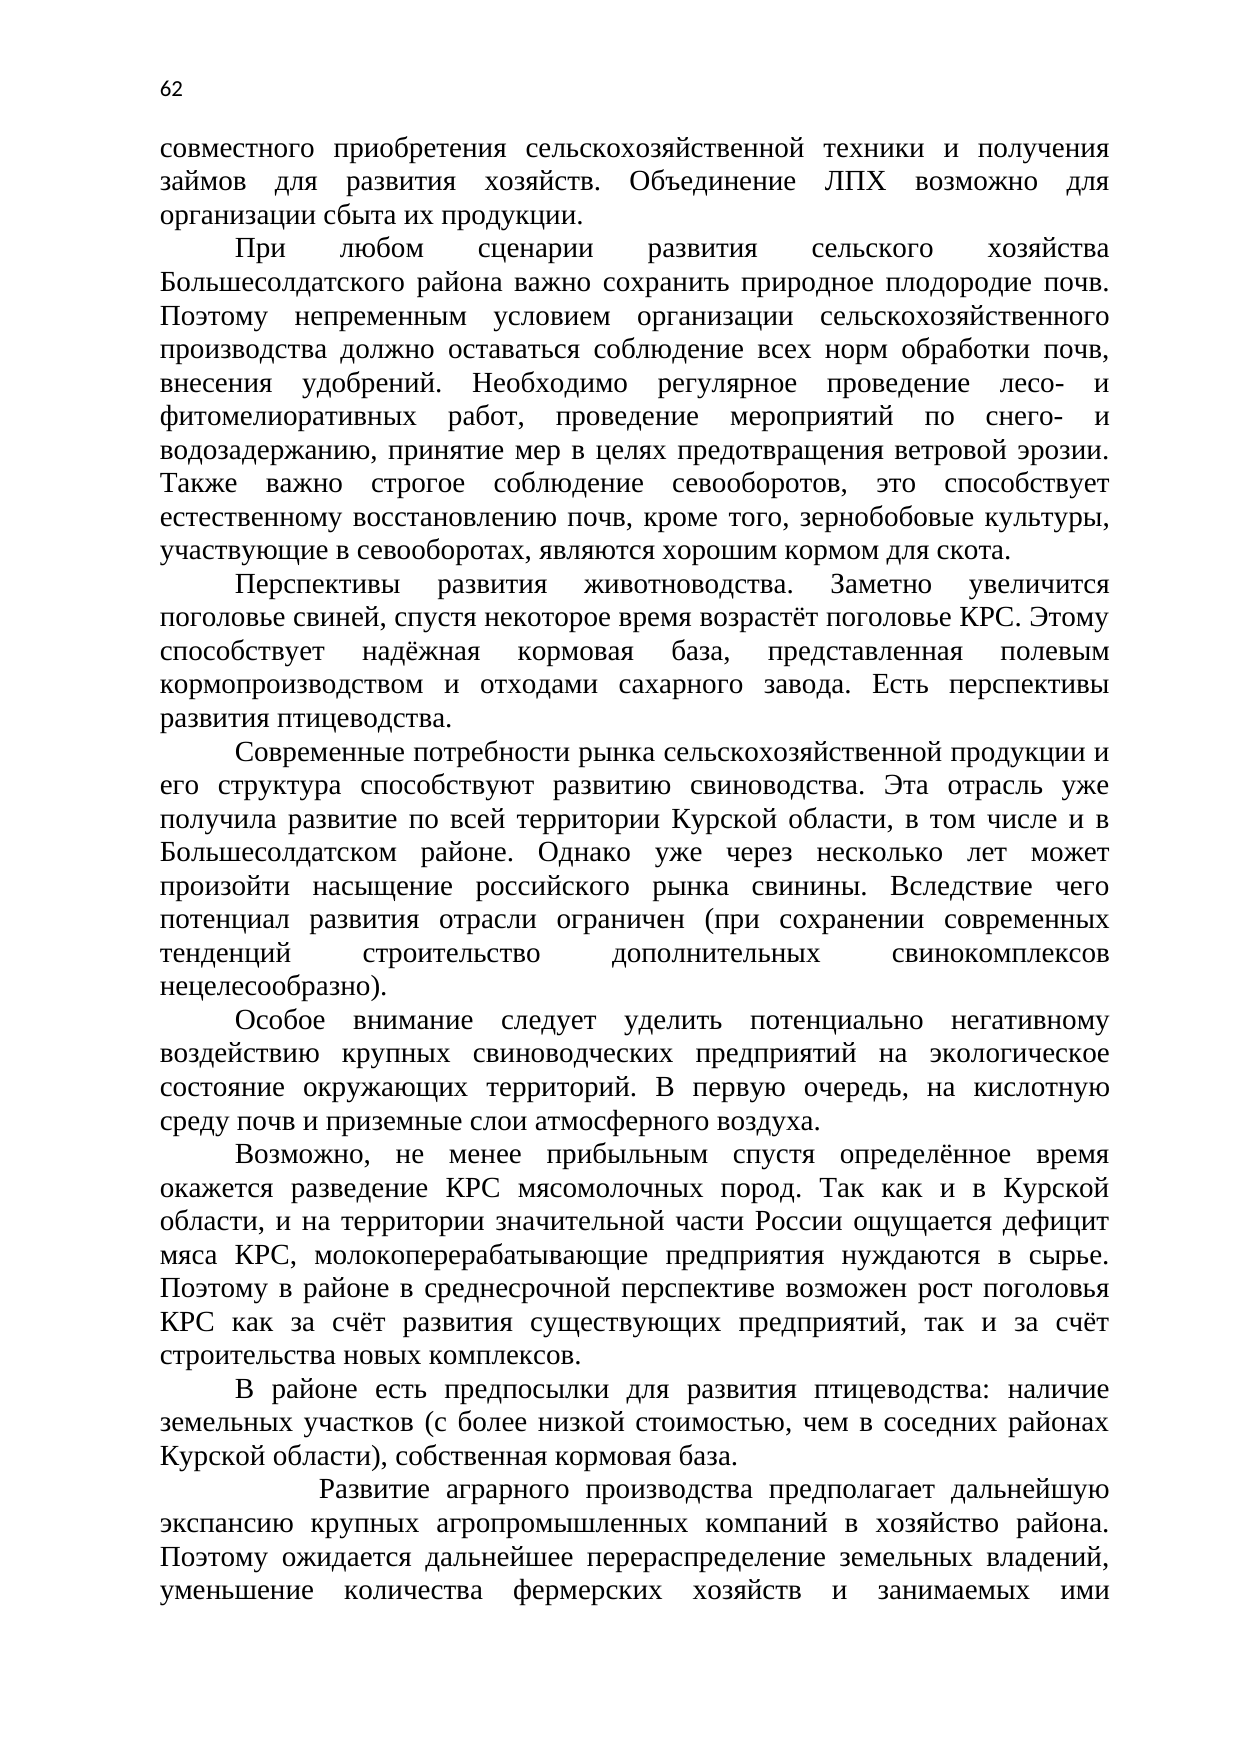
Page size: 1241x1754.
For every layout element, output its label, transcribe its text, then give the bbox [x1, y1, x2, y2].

text Перспективы развития животноводства. Заметно увеличится поголовье свиней, спустя некоторое время возрастёт поголовье КРС. Этому способствует надёжная кормовая база, представленная полевым кормопроизводством и отходами сахарного завода. Есть перспективы развития птицеводства. [159, 566, 1110, 734]
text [159, 1472, 1110, 1606]
text В районе есть предпосылки для развития птицеводства: наличие земельных участков (с более низкой стоимостью, чем в соседних районах Курской области), собственная кормовая база. [159, 1371, 1110, 1472]
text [159, 130, 1110, 231]
text При любом сценарии развития сельского хозяйства Большесолдатского района важно сохранить природное плодородие почв. Поэтому непременным условием организации сельскохозяйственного производства должно оставаться соблюдение всех норм обработки почв, внесения удобрений. Необходимо регулярное проведение лесо- и фитомелиоративных работ, проведение мероприятий по снего- и водозадержанию, принятие мер в целях предотвращения ветровой эрозии. Также важно строгое соблюдение севооборотов, это способствует естественному восстановлению почв, кроме того, зернобобовые культуры, участвующие в севооборотах, являются хорошим кормом для скота. [159, 231, 1110, 566]
text Возможно, не менее прибыльным спустя определённое время окажется разведение КРС мясомолочных пород. Так как и в Курской области, и на территории значительной части России ощущается дефицит мяса КРС, молокоперерабатывающие предприятия нуждаются в сырье. Поэтому в районе в среднесрочной перспективе возможен рост поголовья КРС как за счёт развития существующих предприятий, так и за счёт строительства новых комплексов. [159, 1136, 1110, 1371]
text Особое внимание следует уделить потенциально негативному воздействию крупных свиноводческих предприятий на экологическое состояние окружающих территорий. В первую очередь, на кислотную среду почв и приземные слои атмосферного воздуха. [159, 1002, 1110, 1136]
text Современные потребности рынка сельскохозяйственной продукции и его структура способствуют развитию свиноводства. Эта отрасль уже получила развитие по всей территории Курской области, в том числе и в Большесолдатском районе. Однако уже через несколько лет может произойти насыщение российского рынка свинины. Вследствие чего потенциал развития отрасли ограничен (при сохранении современных тенденций строительство дополнительных свинокомплексов нецелесообразно). [159, 734, 1110, 1002]
